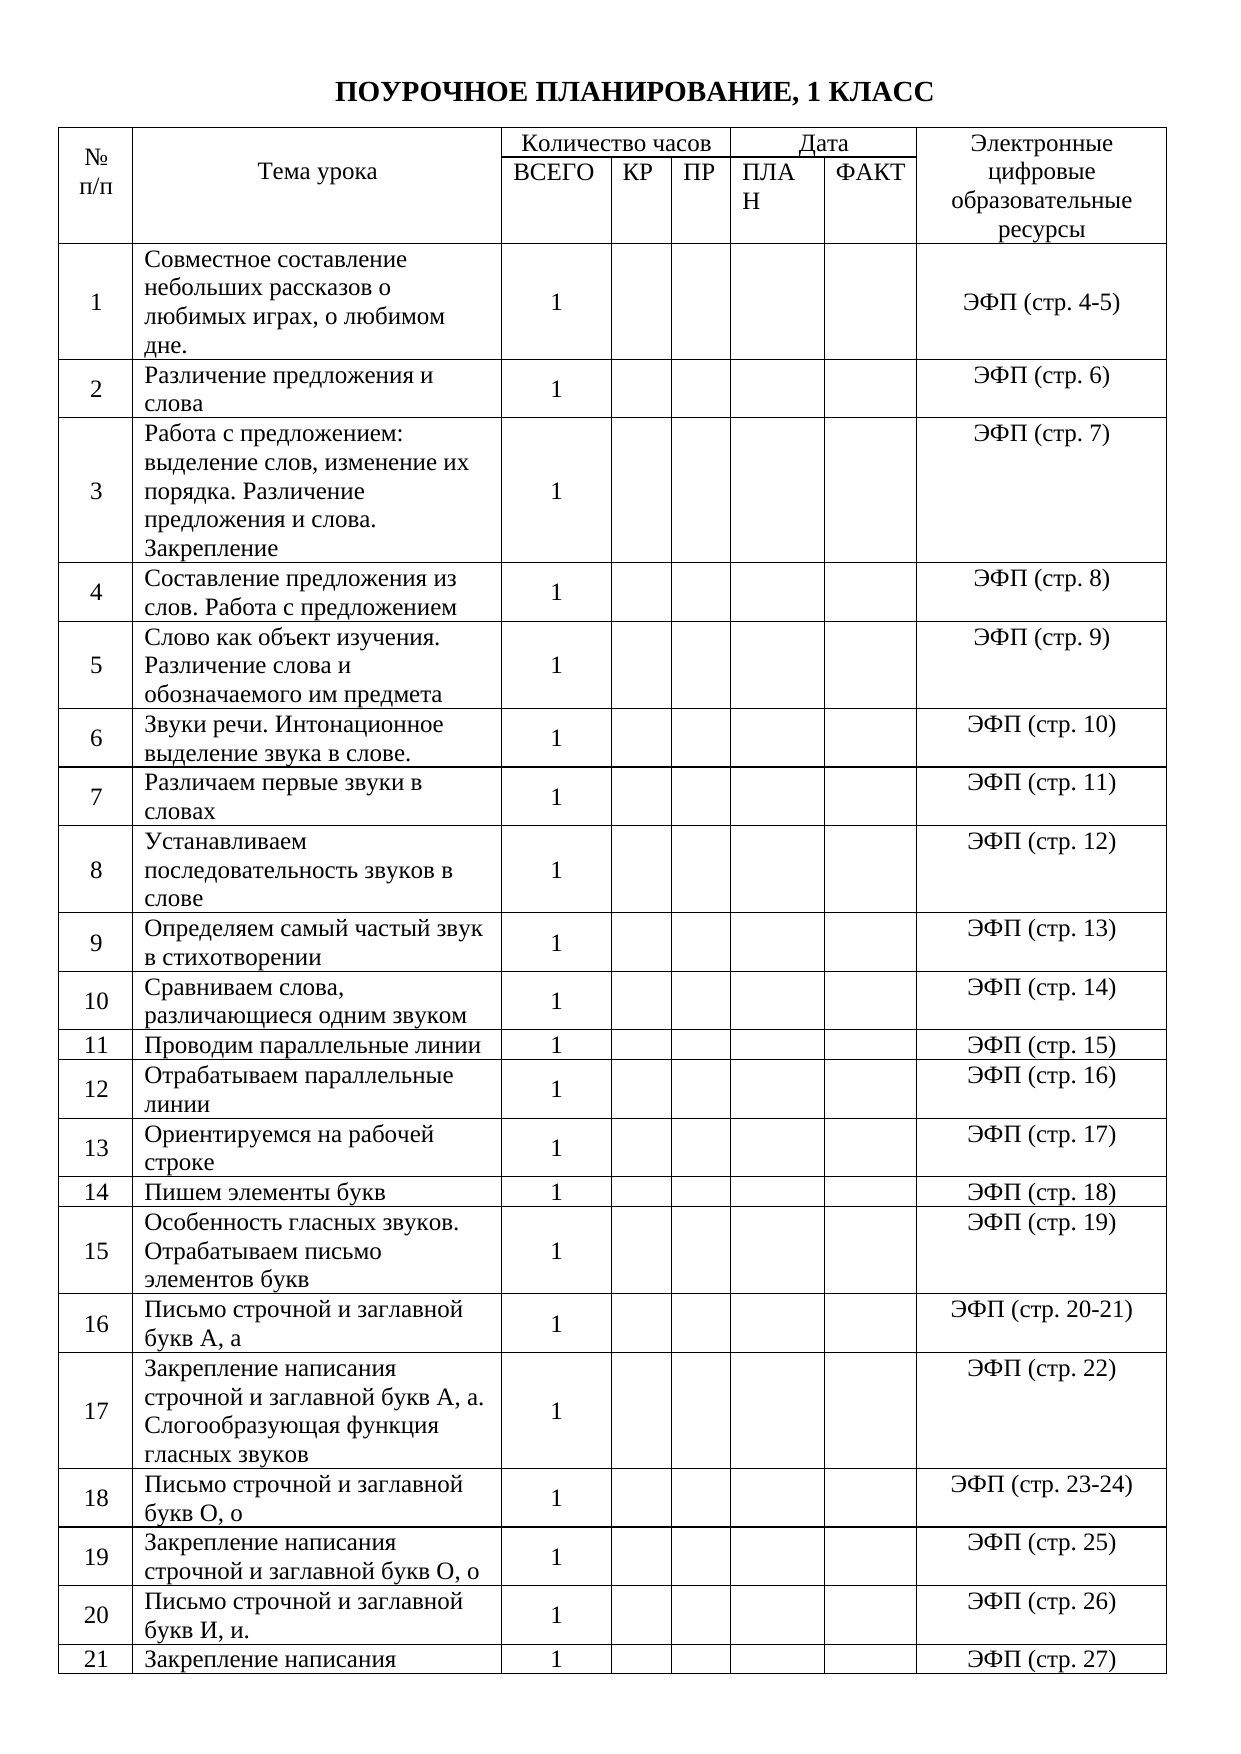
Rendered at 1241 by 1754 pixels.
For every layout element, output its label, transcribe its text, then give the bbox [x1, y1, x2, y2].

table_cell [731, 1586, 824, 1643]
table_cell 5 [59, 622, 132, 708]
table_cell [731, 1528, 824, 1585]
table_cell [612, 1177, 671, 1206]
table_cell 1 [502, 972, 611, 1029]
table_cell [825, 1469, 916, 1526]
table_cell [672, 1177, 730, 1206]
table_cell Совместное составление небольших рассказов о любимых играх, о любимом дне. [133, 244, 501, 359]
table_cell [612, 826, 671, 912]
table_cell [731, 1353, 824, 1468]
table_cell [672, 1030, 730, 1059]
table_cell [825, 1353, 916, 1468]
table_cell [612, 913, 671, 971]
table_cell 20 [59, 1586, 132, 1643]
table_cell [825, 1645, 916, 1673]
table_cell 1 [502, 709, 611, 766]
table_cell [612, 1060, 671, 1118]
table_cell 1 [502, 826, 611, 912]
table_cell Письмо строчной и заглавной букв О, о [133, 1469, 501, 1526]
table_cell 1 [502, 913, 611, 971]
table_cell [731, 1119, 824, 1176]
table_cell 1 [502, 1030, 611, 1059]
table_cell Составление предложения из слов. Работа с предложением [133, 563, 501, 621]
table_cell Работа с предложением: выделение слов, изменение их порядка. Различение предложения и слова. Закрепление [133, 418, 501, 562]
table_cell ЭФП (стр. 26) [917, 1586, 1166, 1643]
table_cell Отрабатываем параллельные линии [133, 1060, 501, 1118]
table_cell [825, 1060, 916, 1118]
table_header № п/п [59, 128, 132, 243]
table_cell 10 [59, 972, 132, 1029]
table_cell 3 [59, 418, 132, 562]
table_cell Проводим параллельные линии [133, 1030, 501, 1059]
table_cell ЭФП (стр. 12) [917, 826, 1166, 912]
table_cell [672, 1353, 730, 1468]
table_cell [672, 622, 730, 708]
table_cell [612, 1294, 671, 1352]
table_cell [612, 709, 671, 766]
table_cell 18 [59, 1469, 132, 1526]
table_cell 2 [59, 360, 132, 417]
table_cell ЭФП (стр. 14) [917, 972, 1166, 1029]
table_cell 15 [59, 1207, 132, 1293]
table_cell ЭФП (стр. 23-24) [917, 1469, 1166, 1526]
table_cell Звуки речи. Интонационное выделение звука в слове. [133, 709, 501, 766]
table_cell ЭФП (стр. 27) [917, 1645, 1166, 1673]
table_cell 1 [502, 622, 611, 708]
table_cell ЭФП (стр. 10) [917, 709, 1166, 766]
table_cell [672, 1586, 730, 1643]
table_cell 1 [502, 1469, 611, 1526]
table_cell [612, 1353, 671, 1468]
table_cell 1 [502, 1353, 611, 1468]
table_cell [731, 1207, 824, 1293]
table_cell [612, 1119, 671, 1176]
table_cell [731, 563, 824, 621]
table_cell 1 [502, 1119, 611, 1176]
table_cell Различаем первые звуки в словах [133, 768, 501, 825]
table_cell [612, 972, 671, 1029]
table_cell Пишем элементы букв [133, 1177, 501, 1206]
table_cell [731, 1060, 824, 1118]
table_cell [672, 1645, 730, 1673]
table_cell КР [612, 158, 671, 243]
table_cell [825, 244, 916, 359]
table_header Электронные цифровые образовательные ресурсы [917, 128, 1166, 243]
table_cell [731, 1645, 824, 1673]
table_cell [825, 913, 916, 971]
table_cell 11 [59, 1030, 132, 1059]
table_cell [825, 709, 916, 766]
table_cell [672, 563, 730, 621]
table_cell ЭФП (стр. 17) [917, 1119, 1166, 1176]
table_cell [825, 1528, 916, 1585]
table_cell 1 [502, 360, 611, 417]
table_cell 9 [59, 913, 132, 971]
table_cell Ориентируемся на рабочей строке [133, 1119, 501, 1176]
table_cell ПР [672, 158, 730, 243]
table_cell [825, 563, 916, 621]
table_cell [731, 972, 824, 1029]
table_cell 4 [59, 563, 132, 621]
table_cell [672, 1528, 730, 1585]
table_cell [612, 1586, 671, 1643]
table_cell [731, 826, 824, 912]
table_cell ПЛАН [731, 158, 824, 243]
table_cell [612, 244, 671, 359]
table_cell ЭФП (стр. 13) [917, 913, 1166, 971]
table_cell Устанавливаем последовательность звуков в слове [133, 826, 501, 912]
table_cell [672, 360, 730, 417]
table_cell 1 [502, 1294, 611, 1352]
table_cell 14 [59, 1177, 132, 1206]
table_cell [825, 1177, 916, 1206]
table_cell [672, 418, 730, 562]
table_cell Различение предложения и слова [133, 360, 501, 417]
table_cell 1 [502, 768, 611, 825]
table_cell 1 [502, 418, 611, 562]
table_cell [672, 1119, 730, 1176]
table_header Дата [731, 128, 916, 156]
table_cell 1 [502, 1060, 611, 1118]
table_cell ЭФП (стр. 18) [917, 1177, 1166, 1206]
table_cell [672, 913, 730, 971]
table_cell ФАКТ [825, 158, 916, 243]
table_cell 1 [59, 244, 132, 359]
table_cell [672, 1294, 730, 1352]
table_cell [825, 418, 916, 562]
table_cell [825, 972, 916, 1029]
table_cell [672, 1060, 730, 1118]
table_cell [612, 563, 671, 621]
text ПОУРОЧНОЕ ПЛАНИРОВАНИЕ, 1 КЛАСС [88, 74, 1181, 107]
table_cell [825, 1294, 916, 1352]
table_cell 1 [502, 244, 611, 359]
table_cell [612, 1469, 671, 1526]
table_cell 7 [59, 768, 132, 825]
table_cell [672, 1469, 730, 1526]
table_cell [731, 768, 824, 825]
table_cell Особенность гласных звуков. Отрабатываем письмо элементов букв [133, 1207, 501, 1293]
table_cell 13 [59, 1119, 132, 1176]
table_cell ЭФП (стр. 22) [917, 1353, 1166, 1468]
table_cell [731, 1177, 824, 1206]
table_cell [612, 622, 671, 708]
table_cell [731, 1469, 824, 1526]
table_cell ЭФП (стр. 20-21) [917, 1294, 1166, 1352]
table_cell 1 [502, 1207, 611, 1293]
table_cell 1 [502, 1645, 611, 1673]
table_cell [612, 768, 671, 825]
table_cell 1 [502, 563, 611, 621]
table_cell 1 [502, 1586, 611, 1643]
table_cell [672, 244, 730, 359]
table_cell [133, 1645, 501, 1673]
table_cell [731, 1030, 824, 1059]
table_cell ЭФП (стр. 8) [917, 563, 1166, 621]
table_cell [731, 360, 824, 417]
table_cell ЭФП (стр. 6) [917, 360, 1166, 417]
table_cell [825, 360, 916, 417]
table_cell ЭФП (стр. 4-5) [917, 244, 1166, 359]
table_cell ЭФП (стр. 7) [917, 418, 1166, 562]
table_cell Письмо строчной и заглавной букв И, и. [133, 1586, 501, 1643]
table_cell ЭФП (стр. 9) [917, 622, 1166, 708]
table_cell Письмо строчной и заглавной букв А, а [133, 1294, 501, 1352]
table_cell 17 [59, 1353, 132, 1468]
table_cell [825, 768, 916, 825]
table_cell ЭФП (стр. 16) [917, 1060, 1166, 1118]
table_cell 21 [59, 1645, 132, 1673]
table_cell [612, 1030, 671, 1059]
table_cell Закрепление написания строчной и заглавной букв О, о [133, 1528, 501, 1585]
table_cell 8 [59, 826, 132, 912]
table_cell [825, 1119, 916, 1176]
table_cell [612, 1207, 671, 1293]
table_cell [825, 1586, 916, 1643]
table_cell Слово как объект изучения. Различение слова и обозначаемого им предмета [133, 622, 501, 708]
table_cell 16 [59, 1294, 132, 1352]
table_cell ЭФП (стр. 19) [917, 1207, 1166, 1293]
table_cell Определяем самый частый звук в стихотворении [133, 913, 501, 971]
table_cell 1 [502, 1177, 611, 1206]
table_header Тема урока [133, 128, 501, 243]
table_cell ЭФП (стр. 15) [917, 1030, 1166, 1059]
table_cell [731, 244, 824, 359]
table_cell 12 [59, 1060, 132, 1118]
table_cell [612, 1528, 671, 1585]
table_cell [672, 1207, 730, 1293]
table_header Количество часов [502, 128, 730, 156]
table_cell ВСЕГО [502, 158, 611, 243]
table_cell 1 [502, 1528, 611, 1585]
table_cell [731, 709, 824, 766]
table_cell Сравниваем слова, различающиеся одним звуком [133, 972, 501, 1029]
table_cell [825, 1207, 916, 1293]
table_cell [612, 360, 671, 417]
table_cell ЭФП (стр. 25) [917, 1528, 1166, 1585]
table_cell [825, 622, 916, 708]
table_cell 6 [59, 709, 132, 766]
table_cell [825, 826, 916, 912]
table_cell ЭФП (стр. 11) [917, 768, 1166, 825]
table_cell [612, 1645, 671, 1673]
table_cell [731, 418, 824, 562]
table_cell [731, 913, 824, 971]
table_cell Закрепление написания строчной и заглавной букв А, а. Слогообразующая функция гласных звуков [133, 1353, 501, 1468]
table_cell [672, 709, 730, 766]
table_cell [731, 1294, 824, 1352]
table_cell 19 [59, 1528, 132, 1585]
table_cell [731, 622, 824, 708]
table_cell [825, 1030, 916, 1059]
table_cell [672, 972, 730, 1029]
table_cell [612, 418, 671, 562]
table_cell [672, 826, 730, 912]
table_cell [672, 768, 730, 825]
